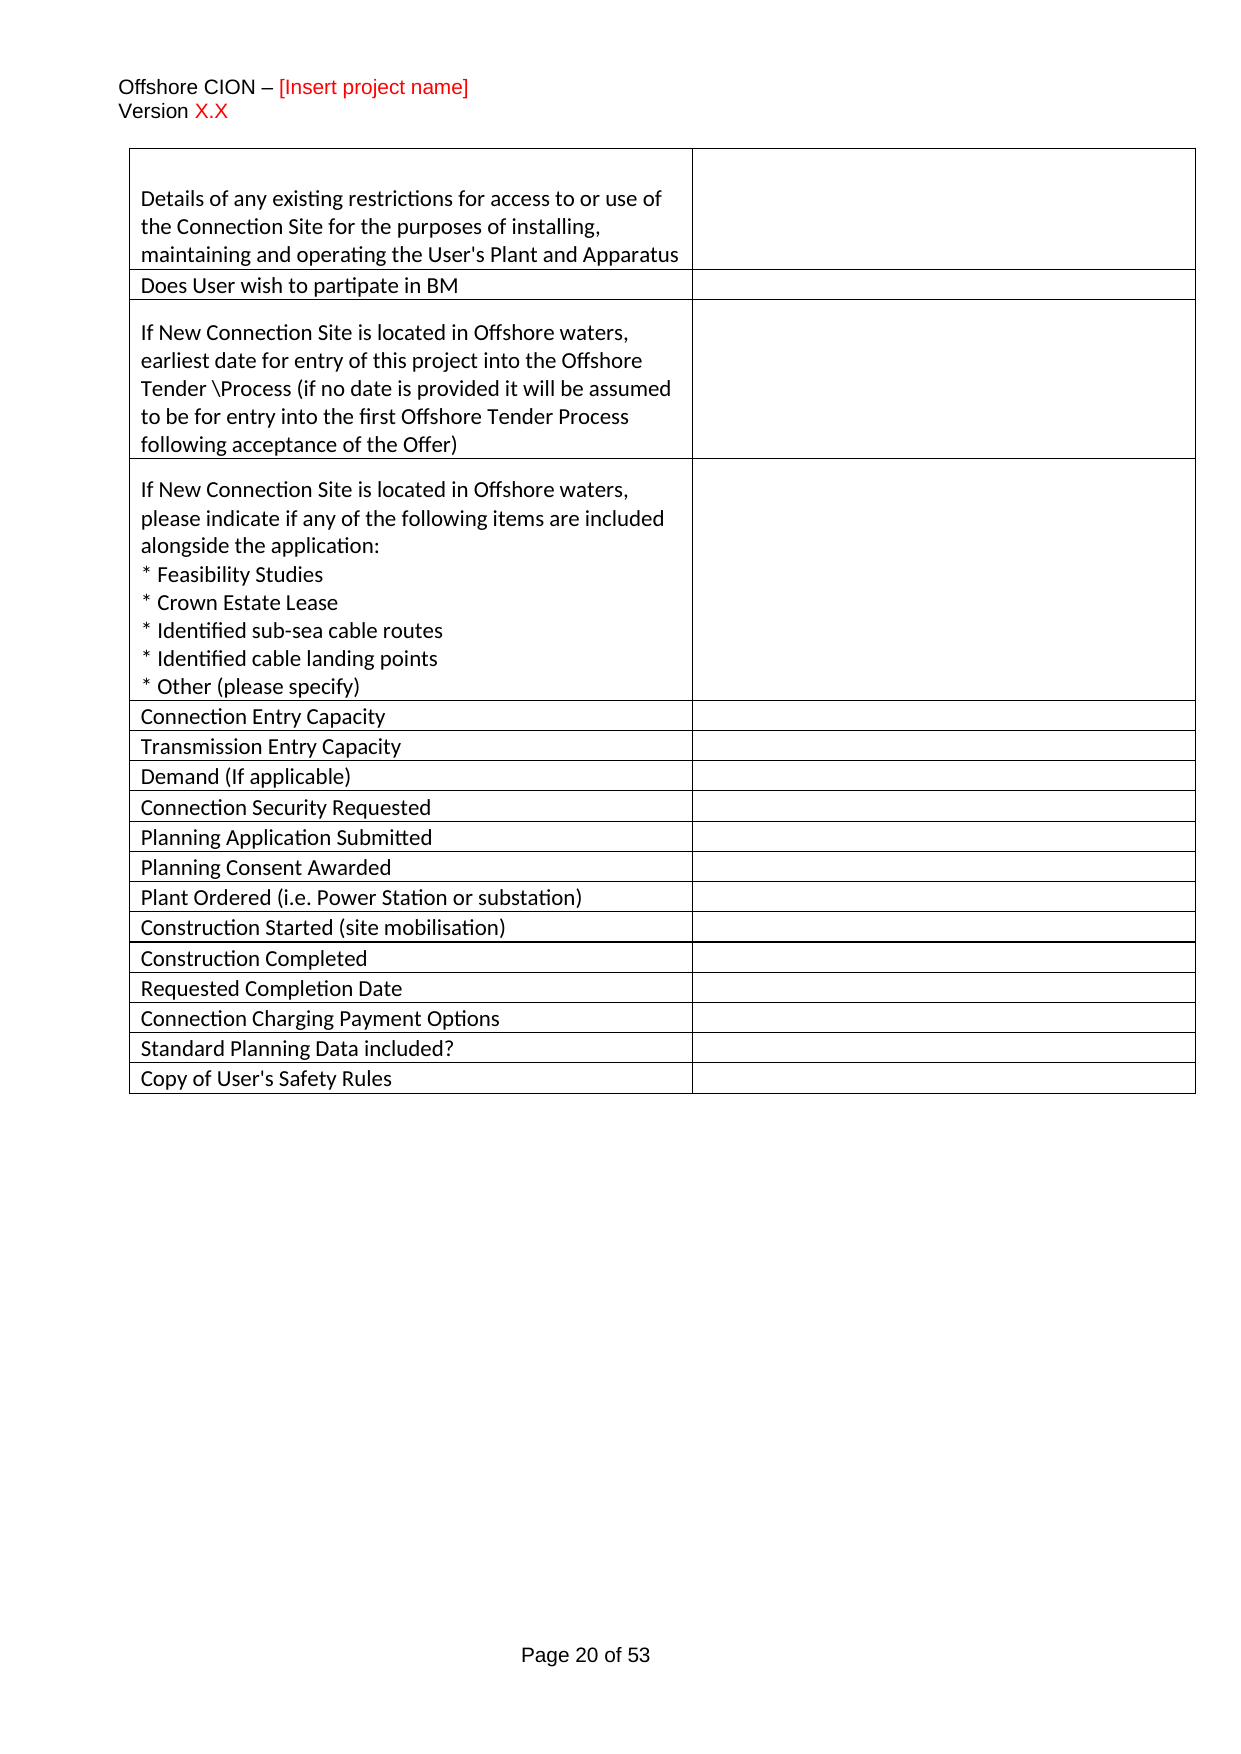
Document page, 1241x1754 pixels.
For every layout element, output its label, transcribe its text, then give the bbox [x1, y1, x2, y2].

table_cell [693, 912, 1195, 941]
table_cell Standard Planning Data included? [130, 1033, 692, 1062]
table_cell Requested Completion Date [130, 973, 692, 1002]
table_cell Demand (If applicable) [130, 761, 692, 790]
table_cell [693, 1063, 1195, 1092]
table_cell Planning Application Submitted [130, 822, 692, 851]
table_cell Does User wish to partipate in BM [130, 270, 692, 299]
table_cell [693, 1003, 1195, 1032]
table_cell Transmission Entry Capacity [130, 731, 692, 760]
table_cell [693, 701, 1195, 730]
table_cell Construction Started (site mobilisation) [130, 912, 692, 941]
table_cell Connection Entry Capacity [130, 701, 692, 730]
table_cell [693, 973, 1195, 1002]
table_cell [693, 731, 1195, 760]
table_cell [693, 459, 1195, 700]
table_cell Construction Completed [130, 943, 692, 972]
table_cell Copy of User's Safety Rules [130, 1063, 692, 1092]
table_cell [693, 943, 1195, 972]
table_cell [693, 300, 1195, 458]
table_cell [693, 791, 1195, 821]
table_cell Connection Security Requested [130, 791, 692, 821]
table_cell Details of any existing restrictions for access to or use of the Connection Site for the purposes of installing, maintaining and operating the User's Plant and Apparatus [130, 149, 692, 268]
table_cell Planning Consent Awarded [130, 852, 692, 881]
table_cell [693, 270, 1195, 299]
table_cell Plant Ordered (i.e. Power Station or substation) [130, 882, 692, 911]
table_cell [693, 882, 1195, 911]
table_cell If New Connection Site is located in Offshore waters, earliest date for entry of this project into the Offshore Tender \Process (if no date is provided it will be assumed to be for entry into the first Offshore Tender Process following acceptance of the Offer) [130, 300, 692, 458]
table_cell [693, 761, 1195, 790]
table_cell [693, 852, 1195, 881]
table_cell [693, 1033, 1195, 1062]
table_cell [693, 822, 1195, 851]
table_cell If New Connection Site is located in Offshore waters, please indicate if any of the following items are included alongside the application: * Feasibility Studies * Crown Estate Lease * Identified sub-sea cable routes * Identified cable landing points * Other (please specify) [130, 459, 692, 700]
table_cell Connection Charging Payment Options [130, 1003, 692, 1032]
table_cell [693, 149, 1195, 268]
